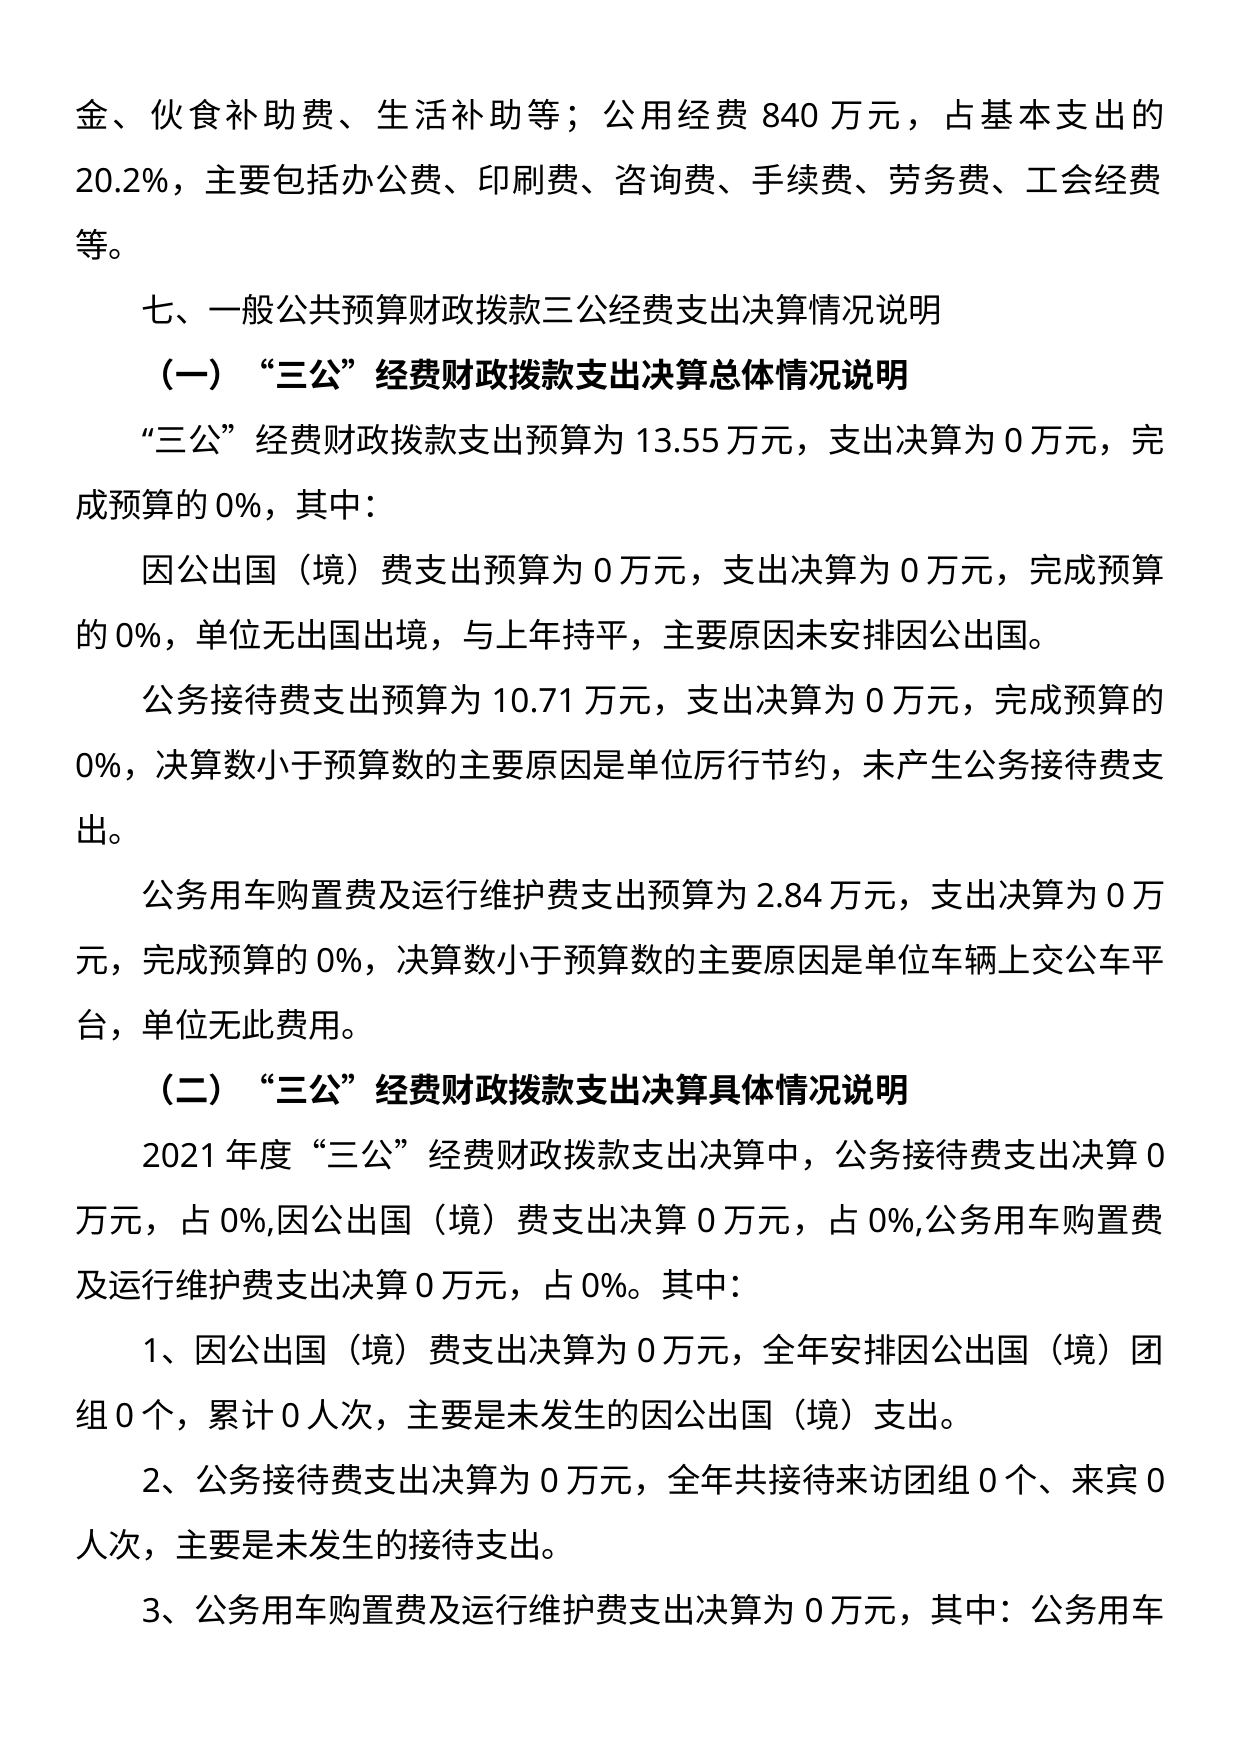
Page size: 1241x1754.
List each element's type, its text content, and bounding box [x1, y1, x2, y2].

text “三公”经费财政拨款支出预算为13.55万元，支出决算为0万元，完成预算的0%，其中： [75, 406, 1165, 536]
text （二）“三公”经费财政拨款支出决算具体情况说明 [75, 1056, 1165, 1121]
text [75, 1576, 1165, 1641]
text 七、一般公共预算财政拨款三公经费支出决算情况说明 [75, 276, 1165, 341]
text （一）“三公”经费财政拨款支出决算总体情况说明 [75, 341, 1165, 406]
text 公务用车购置费及运行维护费支出预算为2.84万元，支出决算为0万元，完成预算的0%，决算数小于预算数的主要原因是单位车辆上交公车平台，单位无此费用。 [75, 861, 1165, 1056]
text 因公出国（境）费支出预算为0万元，支出决算为0万元，完成预算的0%，单位无出国出境，与上年持平，主要原因未安排因公出国。 [75, 536, 1165, 666]
text 1、因公出国（境）费支出决算为0万元，全年安排因公出国（境）团组0个，累计0人次，主要是未发生的因公出国（境）支出。 [75, 1316, 1165, 1446]
text 2、公务接待费支出决算为0万元，全年共接待来访团组0个、来宾0人次，主要是未发生的接待支出。 [75, 1446, 1165, 1576]
text 公务接待费支出预算为10.71万元，支出决算为0万元，完成预算的0%，决算数小于预算数的主要原因是单位厉行节约，未产生公务接待费支出。 [75, 666, 1165, 861]
text 2021年度“三公”经费财政拨款支出决算中，公务接待费支出决算0万元，占0%,因公出国（境）费支出决算0万元，占0%,公务用车购置费及运行维护费支出决算0万元，占0%。其中： [75, 1121, 1165, 1316]
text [75, 81, 1165, 276]
